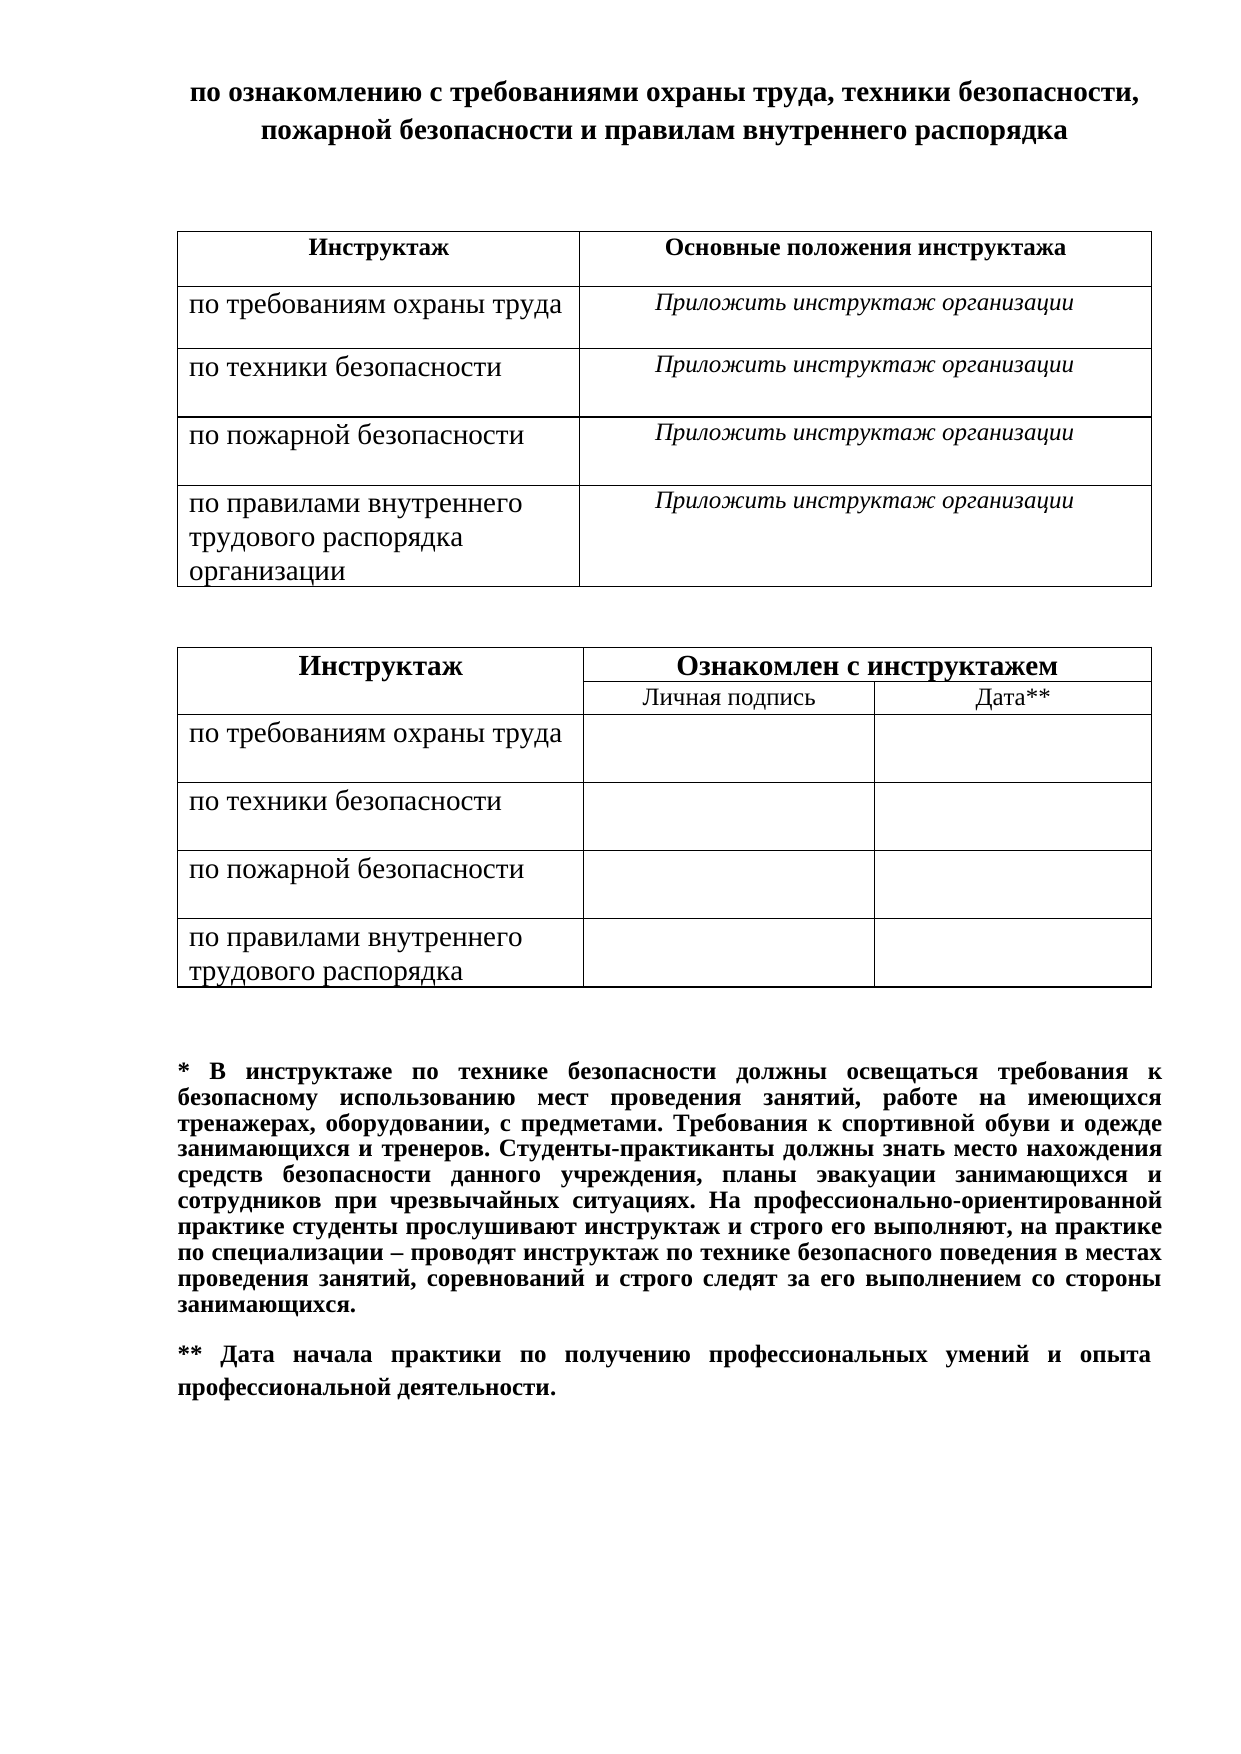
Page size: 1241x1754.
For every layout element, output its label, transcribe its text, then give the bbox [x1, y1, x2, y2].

table_cell Приложить инструктаж организации [580, 349, 1151, 416]
table_cell Приложить инструктаж организации [580, 287, 1151, 348]
table_header Инструктаж [178, 232, 579, 286]
table_cell [875, 715, 1151, 782]
table_cell по техники безопасности [178, 349, 579, 416]
table_cell по правилами внутреннего трудового распорядка организации [178, 486, 579, 586]
table_cell [875, 783, 1151, 850]
table_cell [584, 851, 874, 918]
table_cell [875, 919, 1151, 986]
table_cell Дата** [875, 682, 1151, 714]
text ** Дата начала практики по получению профессиональных умений и опыта профессиональной деятельности. [177, 1339, 1152, 1401]
table_header Инструктаж [178, 648, 583, 714]
table_header Основные положения инструктажа [580, 232, 1151, 286]
table_cell [584, 919, 874, 986]
table_cell по пожарной безопасности [178, 418, 579, 484]
table_cell [875, 851, 1151, 918]
table_cell Приложить инструктаж организации [580, 486, 1151, 586]
table_cell Приложить инструктаж организации [580, 418, 1151, 484]
text по ознакомлению с требованиями охраны труда, техники безопасности, пожарной безопасности и правилам внутреннего распорядка [177, 74, 1152, 146]
table_cell по требованиям охраны труда [178, 287, 579, 348]
table_cell по пожарной безопасности [178, 851, 583, 918]
table_cell [584, 715, 874, 782]
table_cell по техники безопасности [178, 783, 583, 850]
table_header Ознакомлен с инструктажем [584, 648, 1151, 681]
table_cell Личная подпись [584, 682, 874, 714]
text * В инструктаже по технике безопасности должны освещаться требования к безопасному использованию мест проведения занятий, работе на имеющихся тренажерах, оборудовании, с предметами. Требования к спортивной обуви и одежде занимающихся и тренеров. Студенты-практиканты должны знать место нахождения средств безопасности данного учреждения, планы эвакуации занимающихся и сотрудников при чрезвычайных ситуациях. На профессионально-ориентированной практике студенты прослушивают инструктаж и строго его выполняют, на практике по специализации – проводят инструктаж по технике безопасного поведения в местах проведения занятий, соревнований и строго следят за его выполнением со стороны занимающихся. [177, 1059, 1163, 1318]
table_cell по правилами внутреннего трудового распорядка [178, 919, 583, 986]
table_cell по требованиям охраны труда [178, 715, 583, 782]
table_cell [584, 783, 874, 850]
